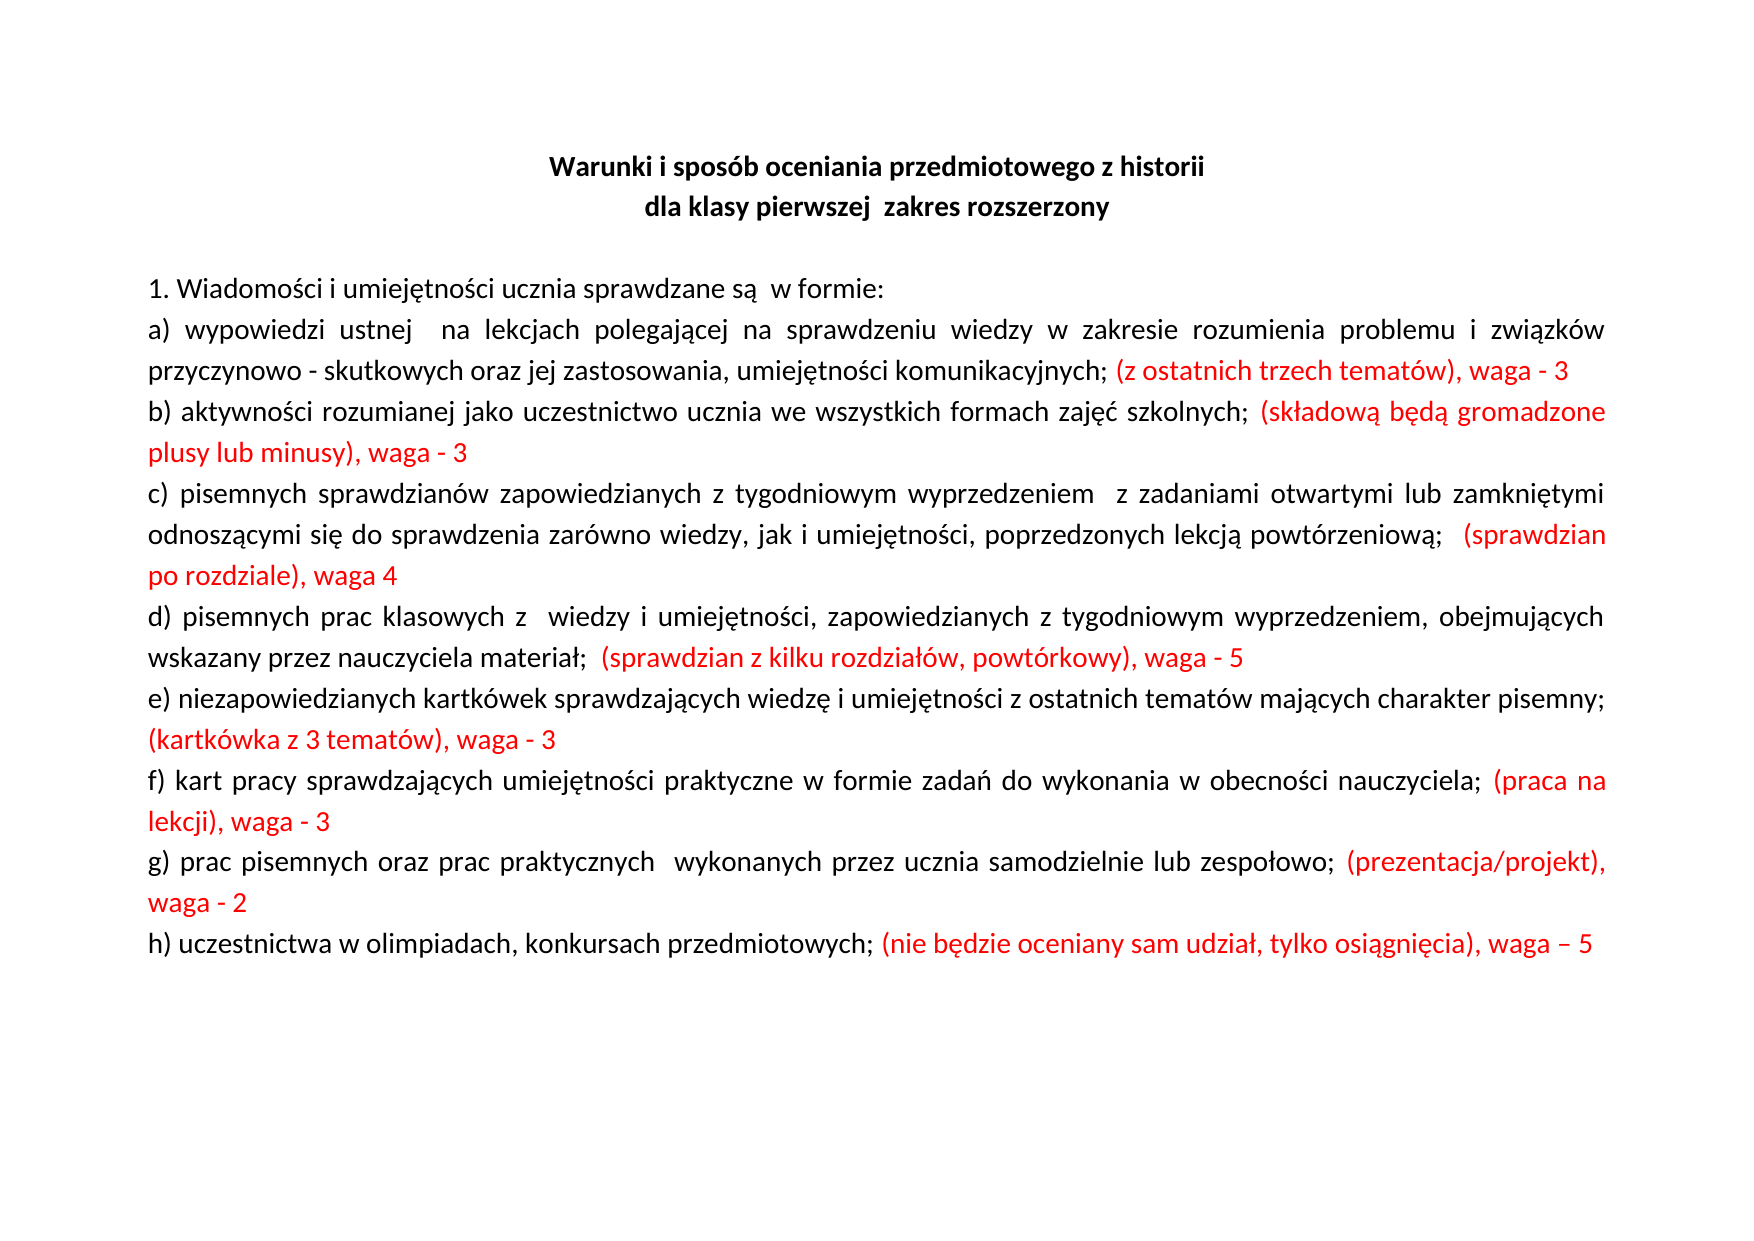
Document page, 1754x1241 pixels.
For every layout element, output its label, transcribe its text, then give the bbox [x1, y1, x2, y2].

text 1. Wiadomości i umiejętności ucznia sprawdzane są w formie: [148, 270, 1606, 306]
text e) niezapowiedzianych kartkówek sprawdzających wiedzę i umiejętności z ostatnich tematów mających charakter pisemny; (kartkówka z 3 tematów), waga - 3 [148, 680, 1606, 756]
text g) prac pisemnych oraz prac praktycznych wykonanych przez ucznia samodzielnie lub zespołowo; (prezentacja/projekt), waga - 2 [148, 843, 1606, 920]
text a) wypowiedzi ustnej na lekcjach polegającej na sprawdzeniu wiedzy w zakresie rozumienia problemu i związków przyczynowo - skutkowych oraz jej zastosowania, umiejętności komunikacyjnych; (z ostatnich trzech tematów), waga - 3 [148, 311, 1606, 388]
text c) pisemnych sprawdzianów zapowiedzianych z tygodniowym wyprzedzeniem z zadaniami otwartymi lub zamkniętymi odnoszącymi się do sprawdzenia zarówno wiedzy, jak i umiejętności, poprzedzonych lekcją powtórzeniową; (sprawdzian po rozdziale), waga 4 [148, 475, 1606, 593]
text f) kart pracy sprawdzających umiejętności praktyczne w formie zadań do wykonania w obecności nauczyciela; (praca na lekcji), waga - 3 [148, 762, 1606, 838]
text h) uczestnictwa w olimpiadach, konkursach przedmiotowych; (nie będzie oceniany sam udział, tylko osiągnięcia), waga – 5 [148, 925, 1606, 961]
text d) pisemnych prac klasowych z wiedzy i umiejętności, zapowiedzianych z tygodniowym wyprzedzeniem, obejmujących wskazany przez nauczyciela materiał; (sprawdzian z kilku rozdziałów, powtórkowy), waga - 5 [148, 598, 1606, 674]
text Warunki i sposób oceniania przedmiotowego z historii [148, 148, 1606, 183]
text b) aktywności rozumianej jako uczestnictwo ucznia we wszystkich formach zajęć szkolnych; (składową będą gromadzone plusy lub minusy), waga - 3 [148, 393, 1606, 470]
text dla klasy pierwszej zakres rozszerzony [148, 188, 1606, 224]
